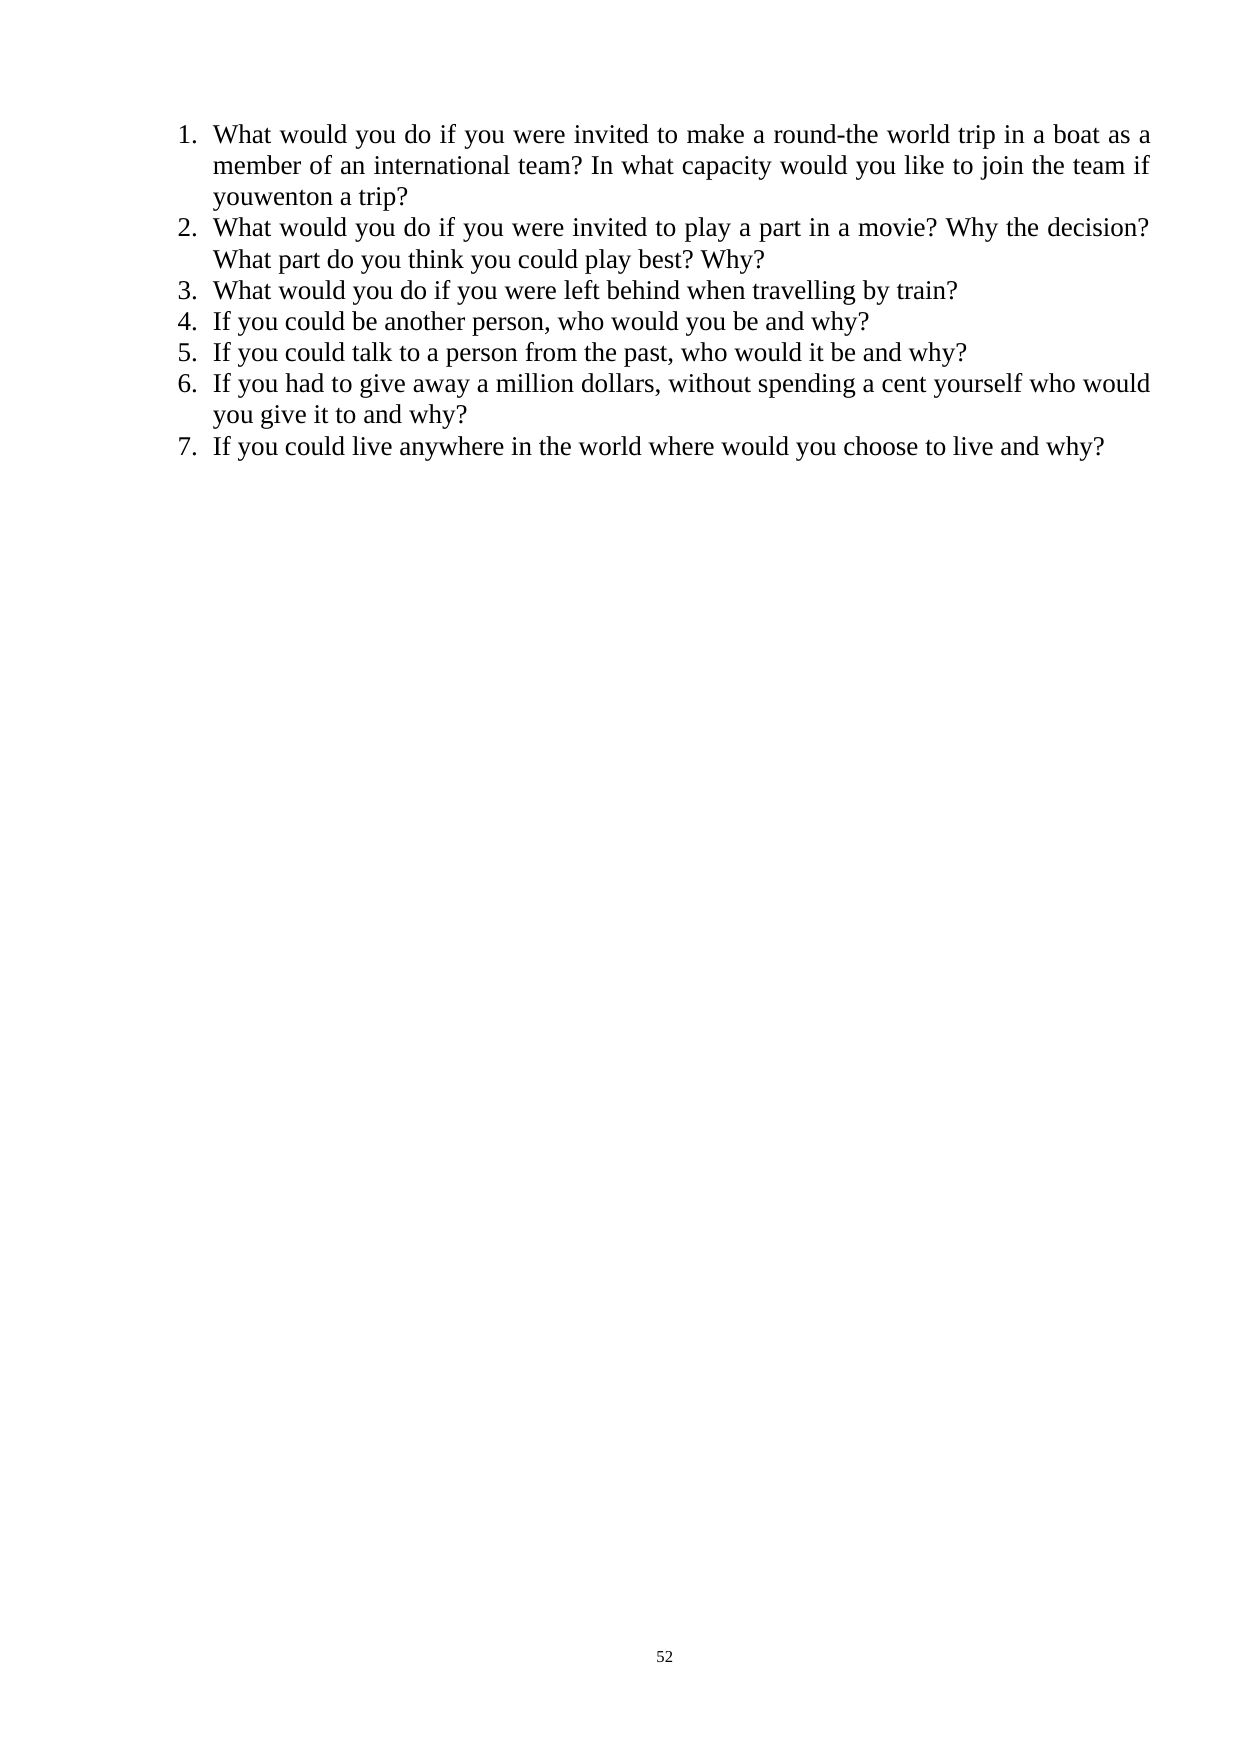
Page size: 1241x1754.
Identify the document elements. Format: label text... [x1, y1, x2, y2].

list If you could be another person, who would you be and why? [177, 305, 1152, 336]
list If you could talk to a person from the past, who would it be and why? [177, 336, 1152, 367]
list What would you do if you were invited to make a round-the world trip in a boat as a member of an international team? In what capacity would you like to join the team if youwenton a trip? [177, 118, 1152, 212]
list What would you do if you were invited to play a part in a movie? Why the decision? What part do you think you could play best? Why? [177, 212, 1152, 274]
list What would you do if you were left behind when travelling by train? [177, 274, 1152, 305]
list If you had to give away a million dollars, without spending a cent yourself who would you give it to and why? [177, 367, 1152, 429]
list If you could live anywhere in the world where would you choose to live and why? [177, 429, 1152, 461]
